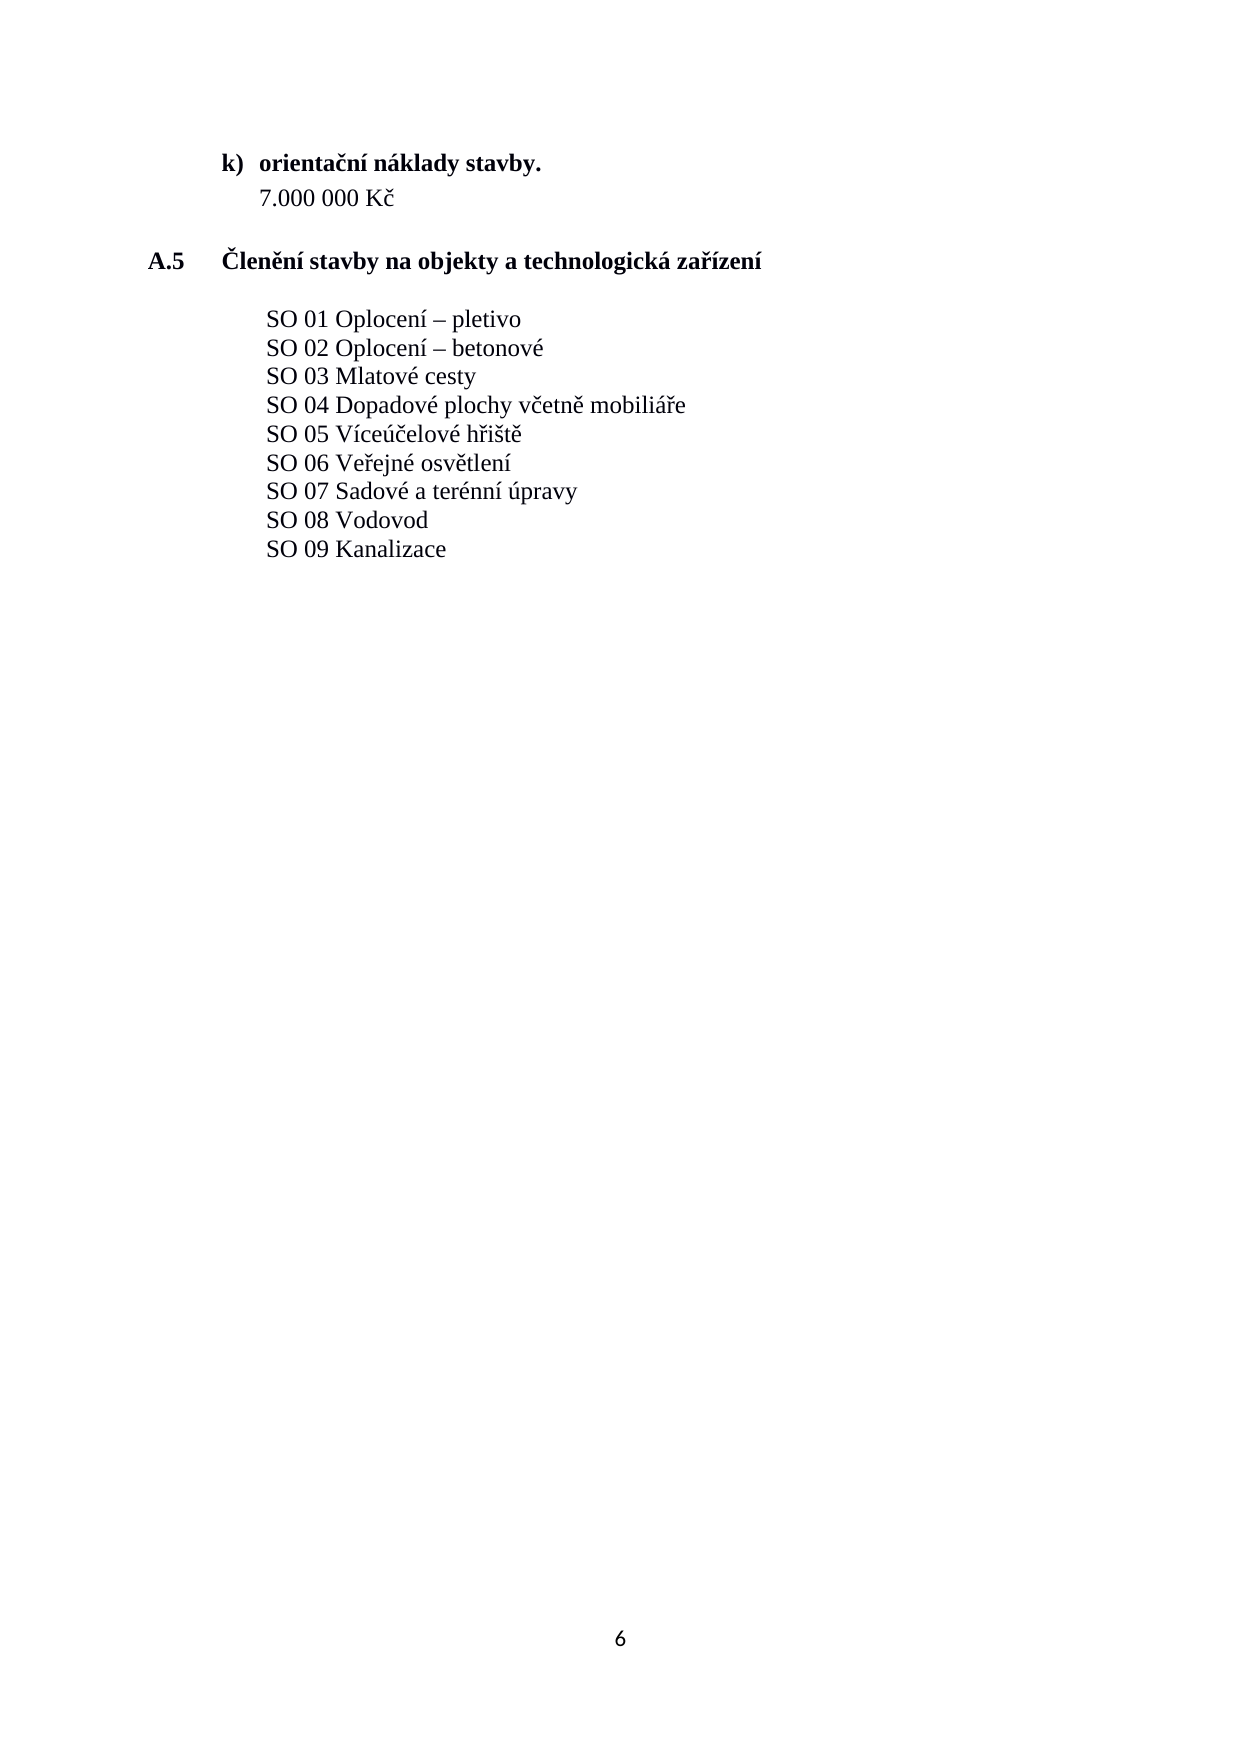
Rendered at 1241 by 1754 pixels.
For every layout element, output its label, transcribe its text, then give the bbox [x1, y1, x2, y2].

text SO 04 Dopadové plochy včetně mobiliáře [266, 390, 1093, 419]
text SO 05 Víceúčelové hřiště [266, 419, 1093, 448]
text SO 07 Sadové a terénní úpravy [266, 476, 1093, 505]
text SO 03 Mlatové cesty [266, 361, 1093, 390]
text SO 02 Oplocení – betonové [266, 333, 1093, 361]
text 7.000 000 Kč [259, 183, 1093, 211]
text SO 06 Veřejné osvětlení [266, 448, 1093, 476]
text A.5 Členění stavby na objekty a technologická zařízení [148, 246, 1093, 275]
text SO 01 Oplocení – pletivo [266, 304, 1093, 333]
text SO 08 Vodovod [266, 505, 1093, 534]
text SO 09 Kanalizace [266, 534, 1093, 563]
list orientační náklady stavby. [221, 148, 1093, 176]
